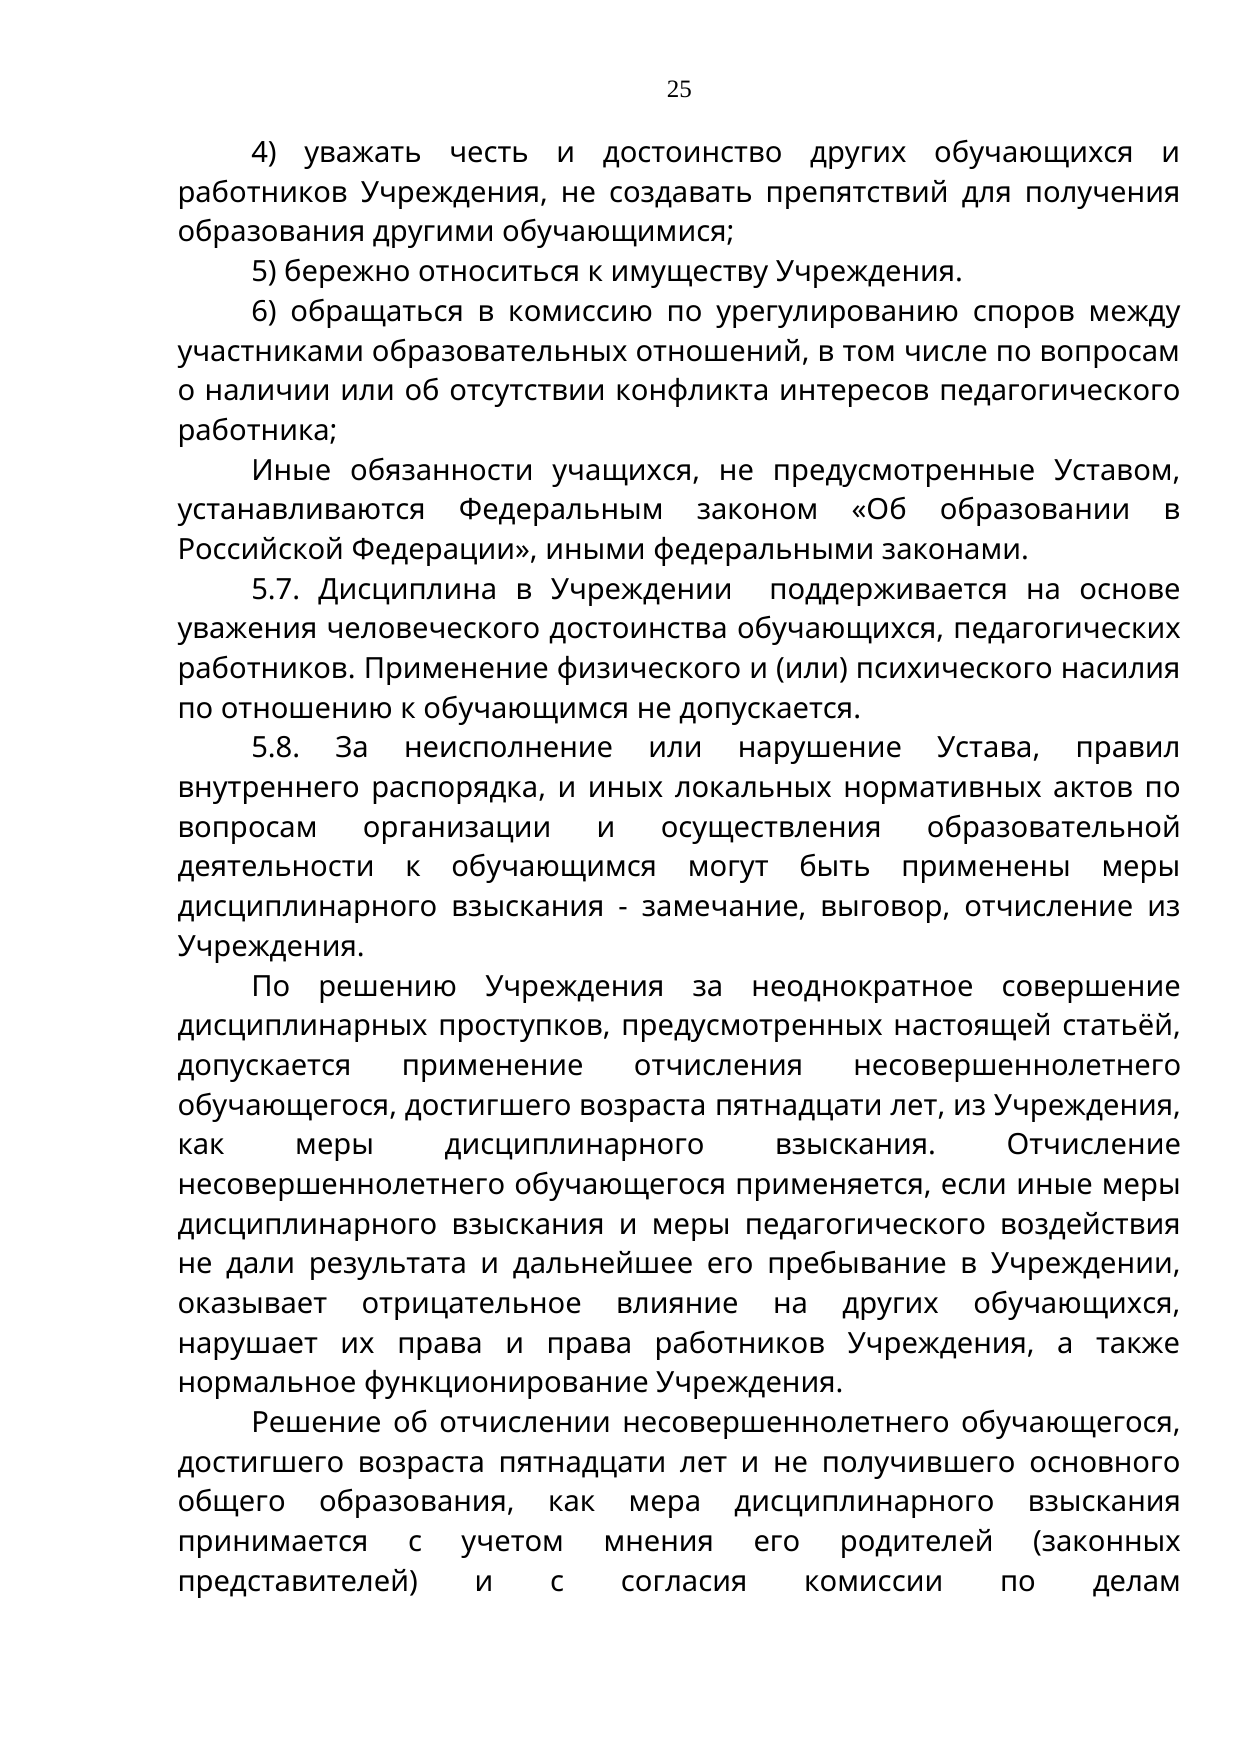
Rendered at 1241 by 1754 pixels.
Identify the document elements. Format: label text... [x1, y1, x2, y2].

text Иные обязанности учащихся, не предусмотренные Уставом, устанавливаются Федеральным законом «Об образовании в Российской Федерации», иными федеральными законами. [177, 449, 1181, 568]
text 4) уважать честь и достоинство других обучающихся и работников Учреждения, не создавать препятствий для получения образования другими обучающимися; [177, 131, 1181, 250]
text 6) обращаться в комиссию по урегулированию споров между участниками образовательных отношений, в том числе по вопросам о наличии или об отсутствии конфликта интересов педагогического работника; [177, 290, 1181, 449]
text 5) бережно относиться к имуществу Учреждения. [177, 250, 1181, 290]
text По решению Учреждения за неоднократное совершение дисциплинарных проступков, предусмотренных настоящей статьёй, допускается применение отчисления несовершеннолетнего обучающегося, достигшего возраста пятнадцати лет, из Учреждения, как меры дисциплинарного взыскания. Отчисление несовершеннолетнего обучающегося применяется, если иные меры дисциплинарного взыскания и меры педагогического воздействия не дали результата и дальнейшее его пребывание в Учреждении, оказывает отрицательное влияние на других обучающихся, нарушает их права и права работников Учреждения, а также нормальное функционирование Учреждения. [177, 965, 1181, 1401]
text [177, 1401, 1181, 1600]
text 5.8. За неисполнение или нарушение Устава, правил внутреннего распорядка, и иных локальных нормативных актов по вопросам организации и осуществления образовательной деятельности к обучающимся могут быть применены меры дисциплинарного взыскания - замечание, выговор, отчисление из Учреждения. [177, 727, 1181, 965]
text 5.7. Дисциплина в Учреждении поддерживается на основе уважения человеческого достоинства обучающихся, педагогических работников. Применение физического и (или) психического насилия по отношению к обучающимся не допускается. [177, 568, 1181, 727]
